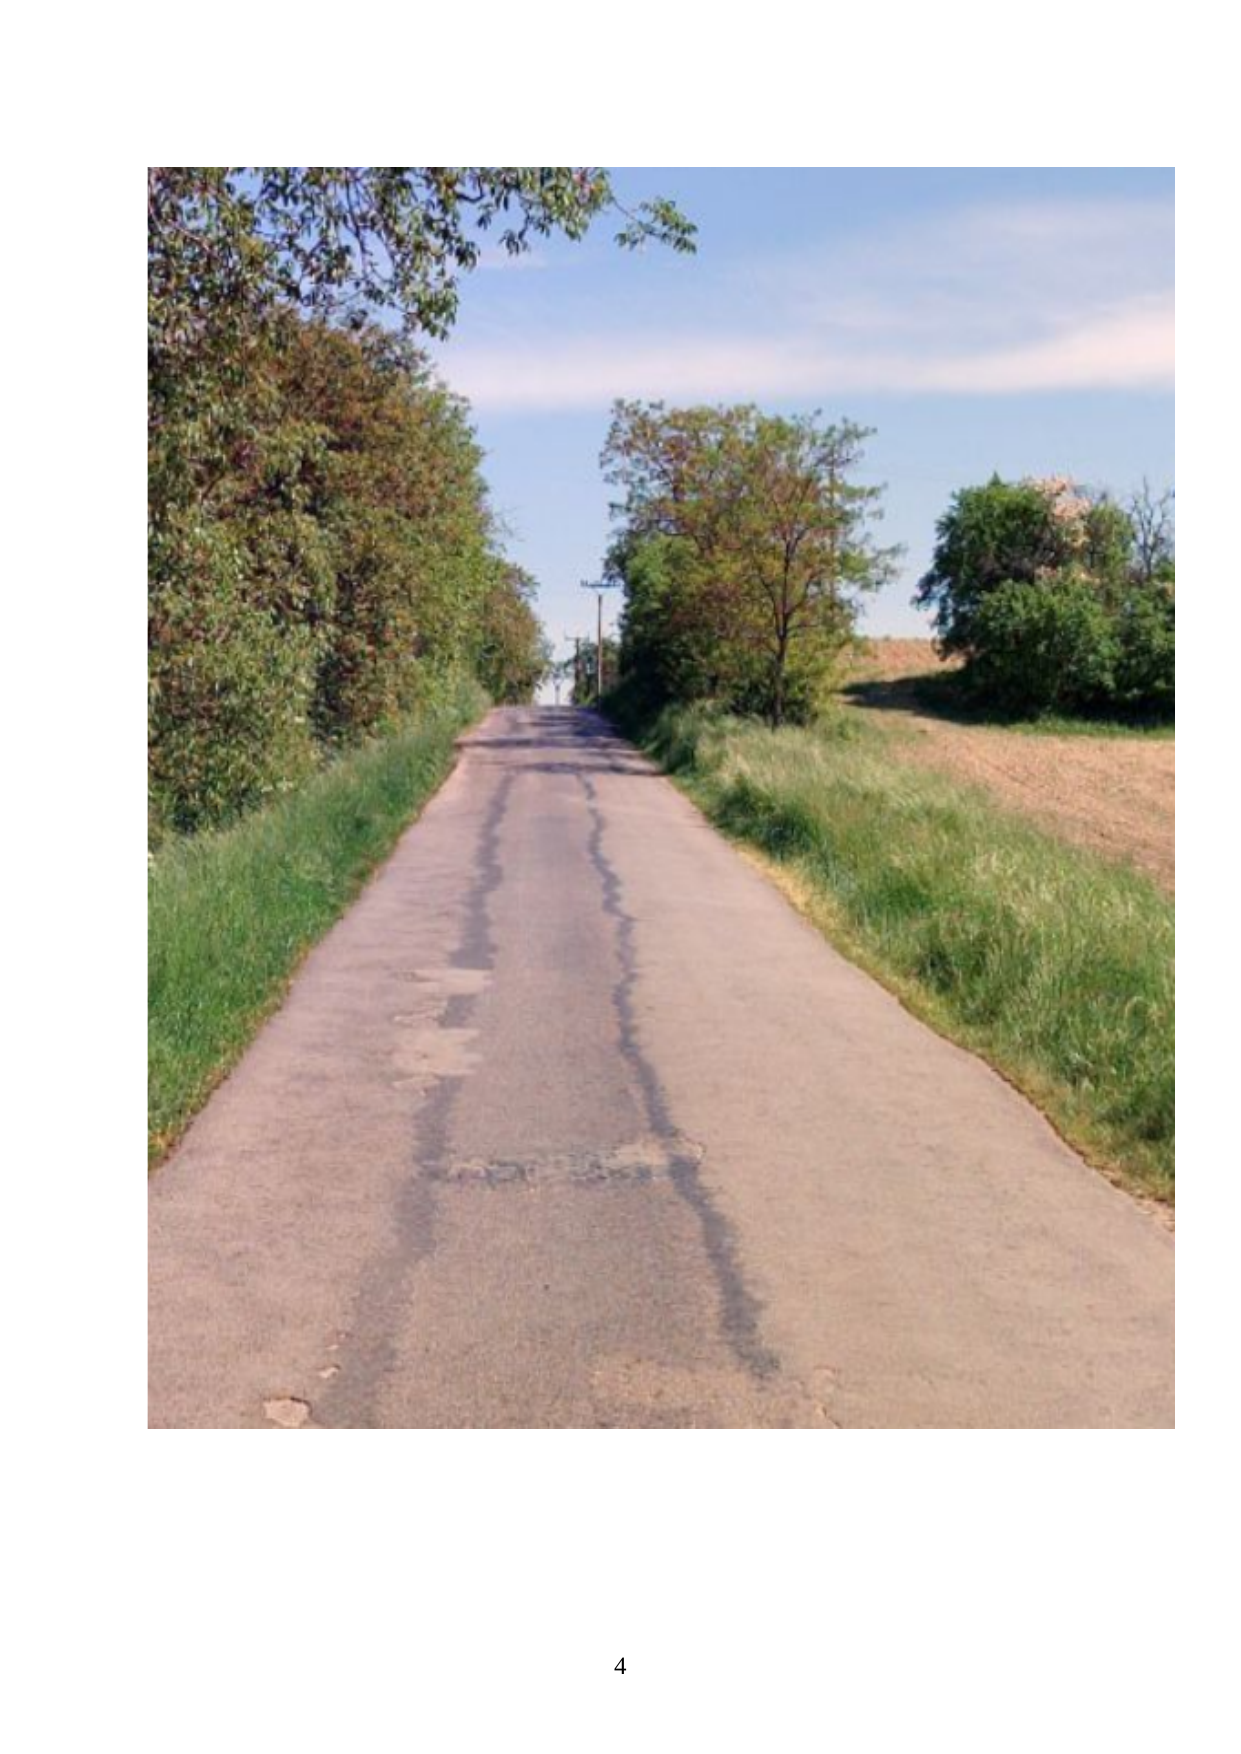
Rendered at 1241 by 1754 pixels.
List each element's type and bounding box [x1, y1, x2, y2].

picture [147, 167, 1175, 1429]
